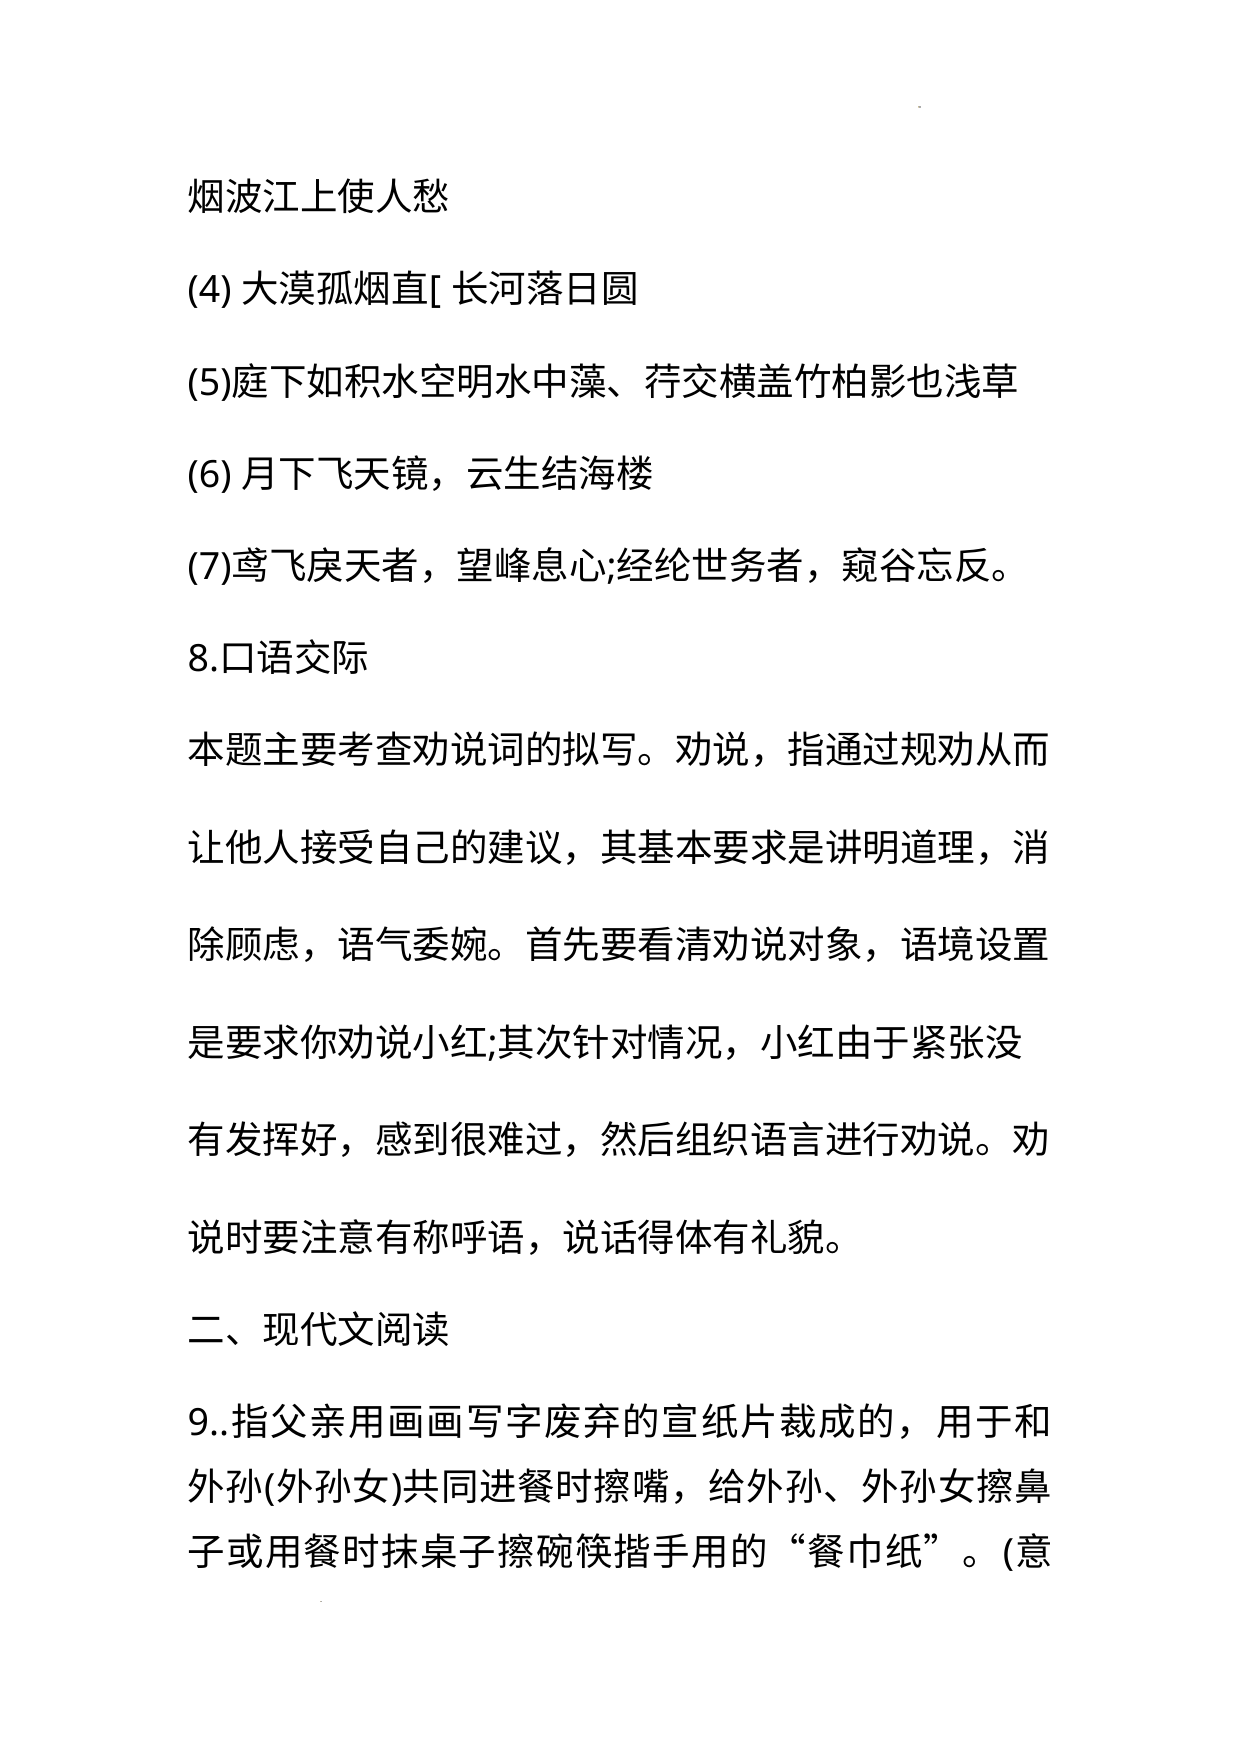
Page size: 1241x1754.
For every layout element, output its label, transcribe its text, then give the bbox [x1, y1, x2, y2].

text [187, 1387, 1053, 1582]
list (4) 大漠孤烟直[ 长河落日圆 [187, 254, 1053, 319]
list 8.口语交际 [187, 623, 1053, 688]
list 二、现代文阅读 [187, 1294, 1053, 1359]
list 本题主要考查劝说词的拟写。劝说，指通过规劝从而让他人接受自己的建议，其基本要求是讲明道理，消除顾虑，语气委婉。首先要看清劝说对象，语境设置是要求你劝说小红;其次针对情况，小红由于紧张没有发挥好，感到很难过，然后组织语言进行劝说。劝说时要注意有称呼语，说话得体有礼貌。 [187, 715, 1053, 1267]
list (6) 月下飞天镜，云生结海楼 [187, 438, 1053, 503]
list (5)庭下如积水空明水中藻、荇交横盖竹柏影也浅草 [187, 346, 1053, 411]
list (7)鸢飞戾天者，望峰息心;经纶世务者，窥谷忘反。 [187, 531, 1053, 596]
list 烟波江上使人愁 [187, 162, 1053, 227]
